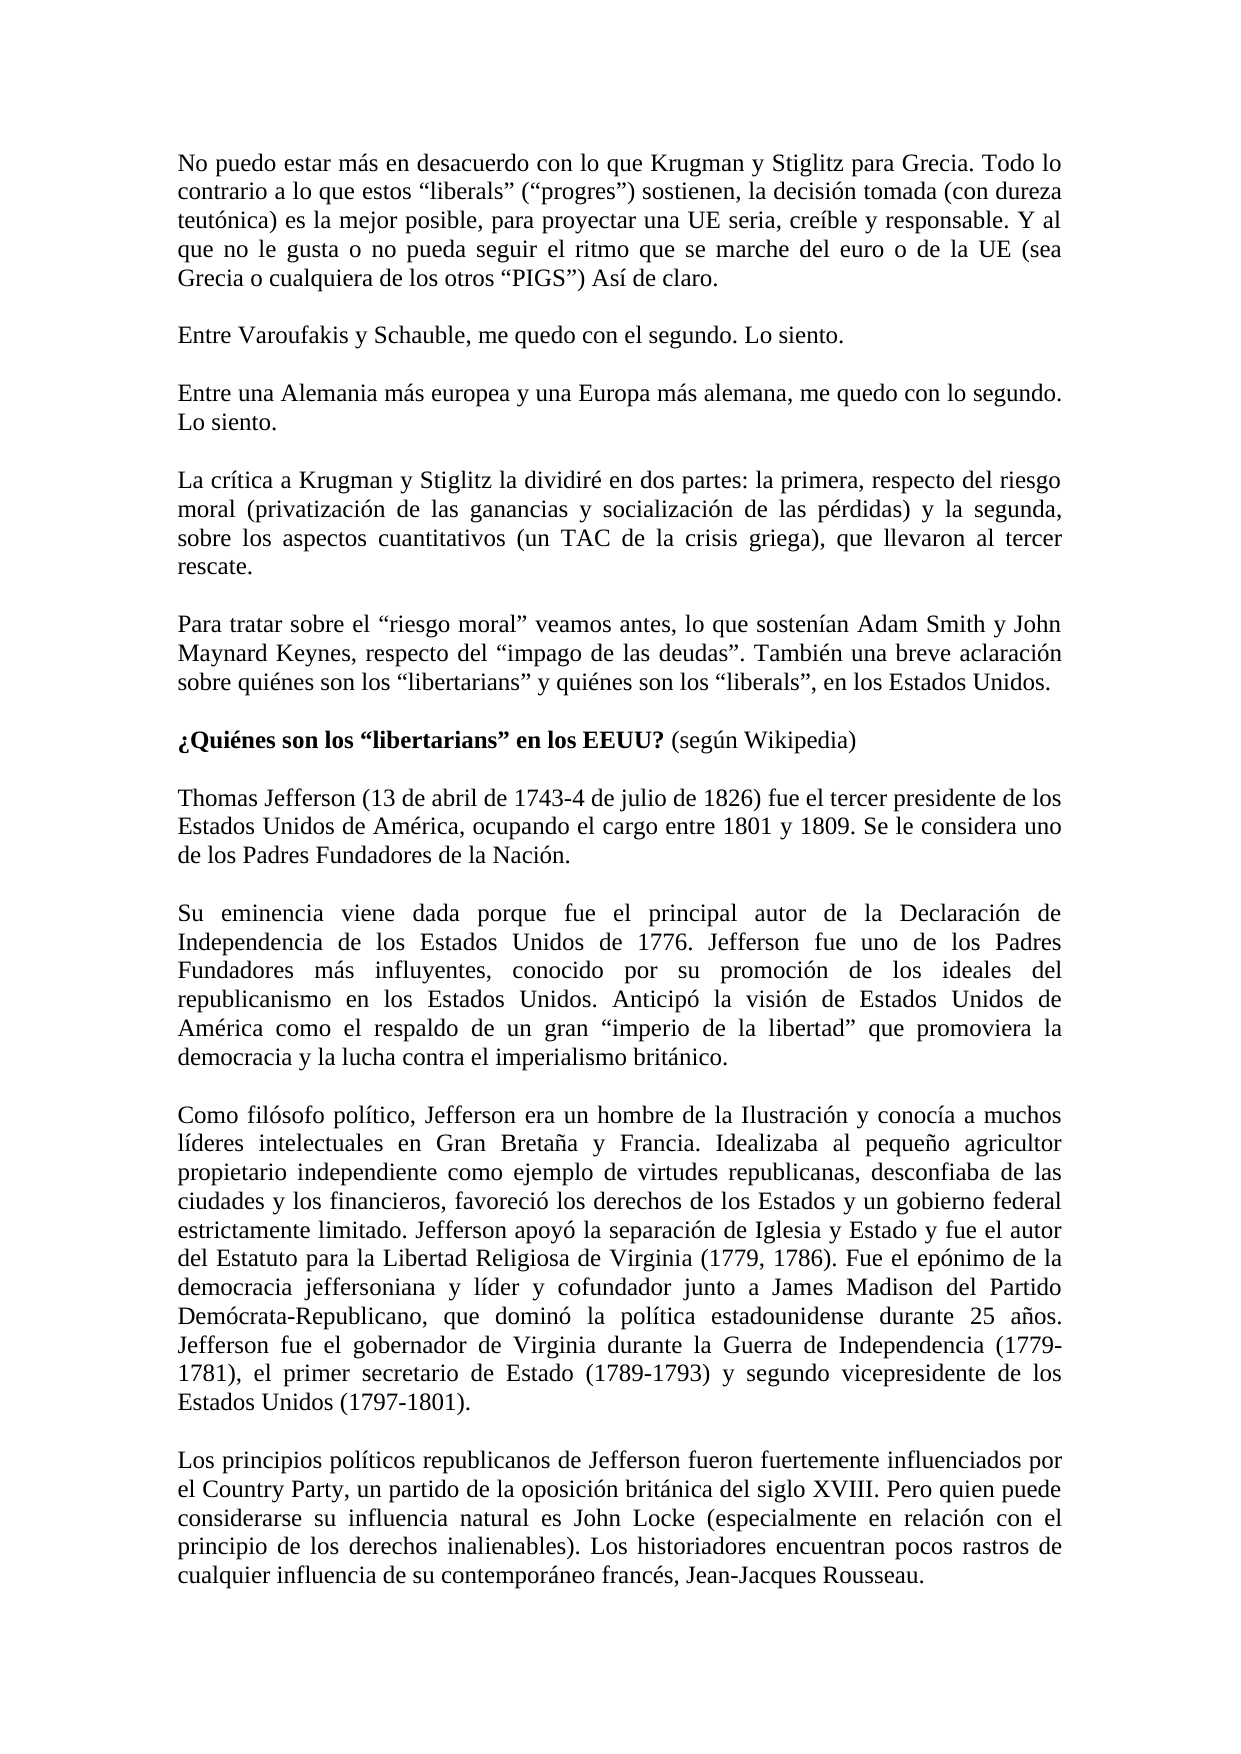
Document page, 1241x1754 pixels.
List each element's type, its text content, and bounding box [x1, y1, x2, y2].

text No puedo estar más en desacuerdo con lo que Krugman y Stiglitz para Grecia. Todo lo contrario a lo que estos “liberals” (“progres”) sostienen, la decisión tomada (con dureza teutónica) es la mejor posible, para proyectar una UE seria, creíble y responsable. Y al que no le gusta o no pueda seguir el ritmo que se marche del euro o de la UE (sea Grecia o cualquiera de los otros “PIGS”) Así de claro. [177, 148, 1063, 291]
text Thomas Jefferson (13 de abril de 1743-4 de julio de 1826) fue el tercer presidente de los Estados Unidos de América, ocupando el cargo entre 1801 y 1809. Se le considera uno de los Padres Fundadores de la Nación. [177, 783, 1063, 869]
text Su eminencia viene dada porque fue el principal autor de la Declaración de Independencia de los Estados Unidos de 1776. Jefferson fue uno de los Padres Fundadores más influyentes, conocido por su promoción de los ideales del republicanismo en los Estados Unidos. Anticipó la visión de Estados Unidos de América como el respaldo de un gran “imperio de la libertad” que promoviera la democracia y la lucha contra el imperialismo británico. [177, 898, 1063, 1071]
text Entre Varoufakis y Schauble, me quedo con el segundo. Lo siento. [177, 321, 1063, 349]
text Los principios políticos republicanos de Jefferson fueron fuertemente influenciados por el Country Party, un partido de la oposición británica del siglo XVIII. Pero quien puede considerarse su influencia natural es John Locke (especialmente en relación con el principio de los derechos inalienables). Los historiadores encuentran pocos rastros de cualquier influencia de su contemporáneo francés, Jean-Jacques Rousseau. [177, 1445, 1063, 1589]
text Como filósofo político, Jefferson era un hombre de la Ilustración y conocía a muchos líderes intelectuales en Gran Bretaña y Francia. Idealizaba al pequeño agricultor propietario independiente como ejemplo de virtudes republicanas, desconfiaba de las ciudades y los financieros, favoreció los derechos de los Estados y un gobierno federal estrictamente limitado. Jefferson apoyó la separación de Iglesia y Estado y fue el autor del Estatuto para la Libertad Religiosa de Virginia (1779, 1786). Fue el epónimo de la democracia jeffersoniana y líder y cofundador junto a James Madison del Partido Demócrata-Republicano, que dominó la política estadounidense durante 25 años. Jefferson fue el gobernador de Virginia durante la Guerra de Independencia (1779-1781), el primer secretario de Estado (1789-1793) y segundo vicepresidente de los Estados Unidos (1797-1801). [177, 1100, 1063, 1416]
text ¿Quiénes son los “libertarians” en los EEUU? (según Wikipedia) [177, 725, 1063, 753]
text La crítica a Krugman y Stiglitz la dividiré en dos partes: la primera, respecto del riesgo moral (privatización de las ganancias y socialización de las pérdidas) y la segunda, sobre los aspectos cuantitativos (un TAC de la crisis griega), que llevaron al tercer rescate. [177, 465, 1063, 580]
text Para tratar sobre el “riesgo moral” veamos antes, lo que sostenían Adam Smith y John Maynard Keynes, respecto del “impago de las deudas”. También una breve aclaración sobre quiénes son los “libertarians” y quiénes son los “liberals”, en los Estados Unidos. [177, 609, 1063, 696]
text Entre una Alemania más europea y una Europa más alemana, me quedo con lo segundo. Lo siento. [177, 378, 1063, 436]
